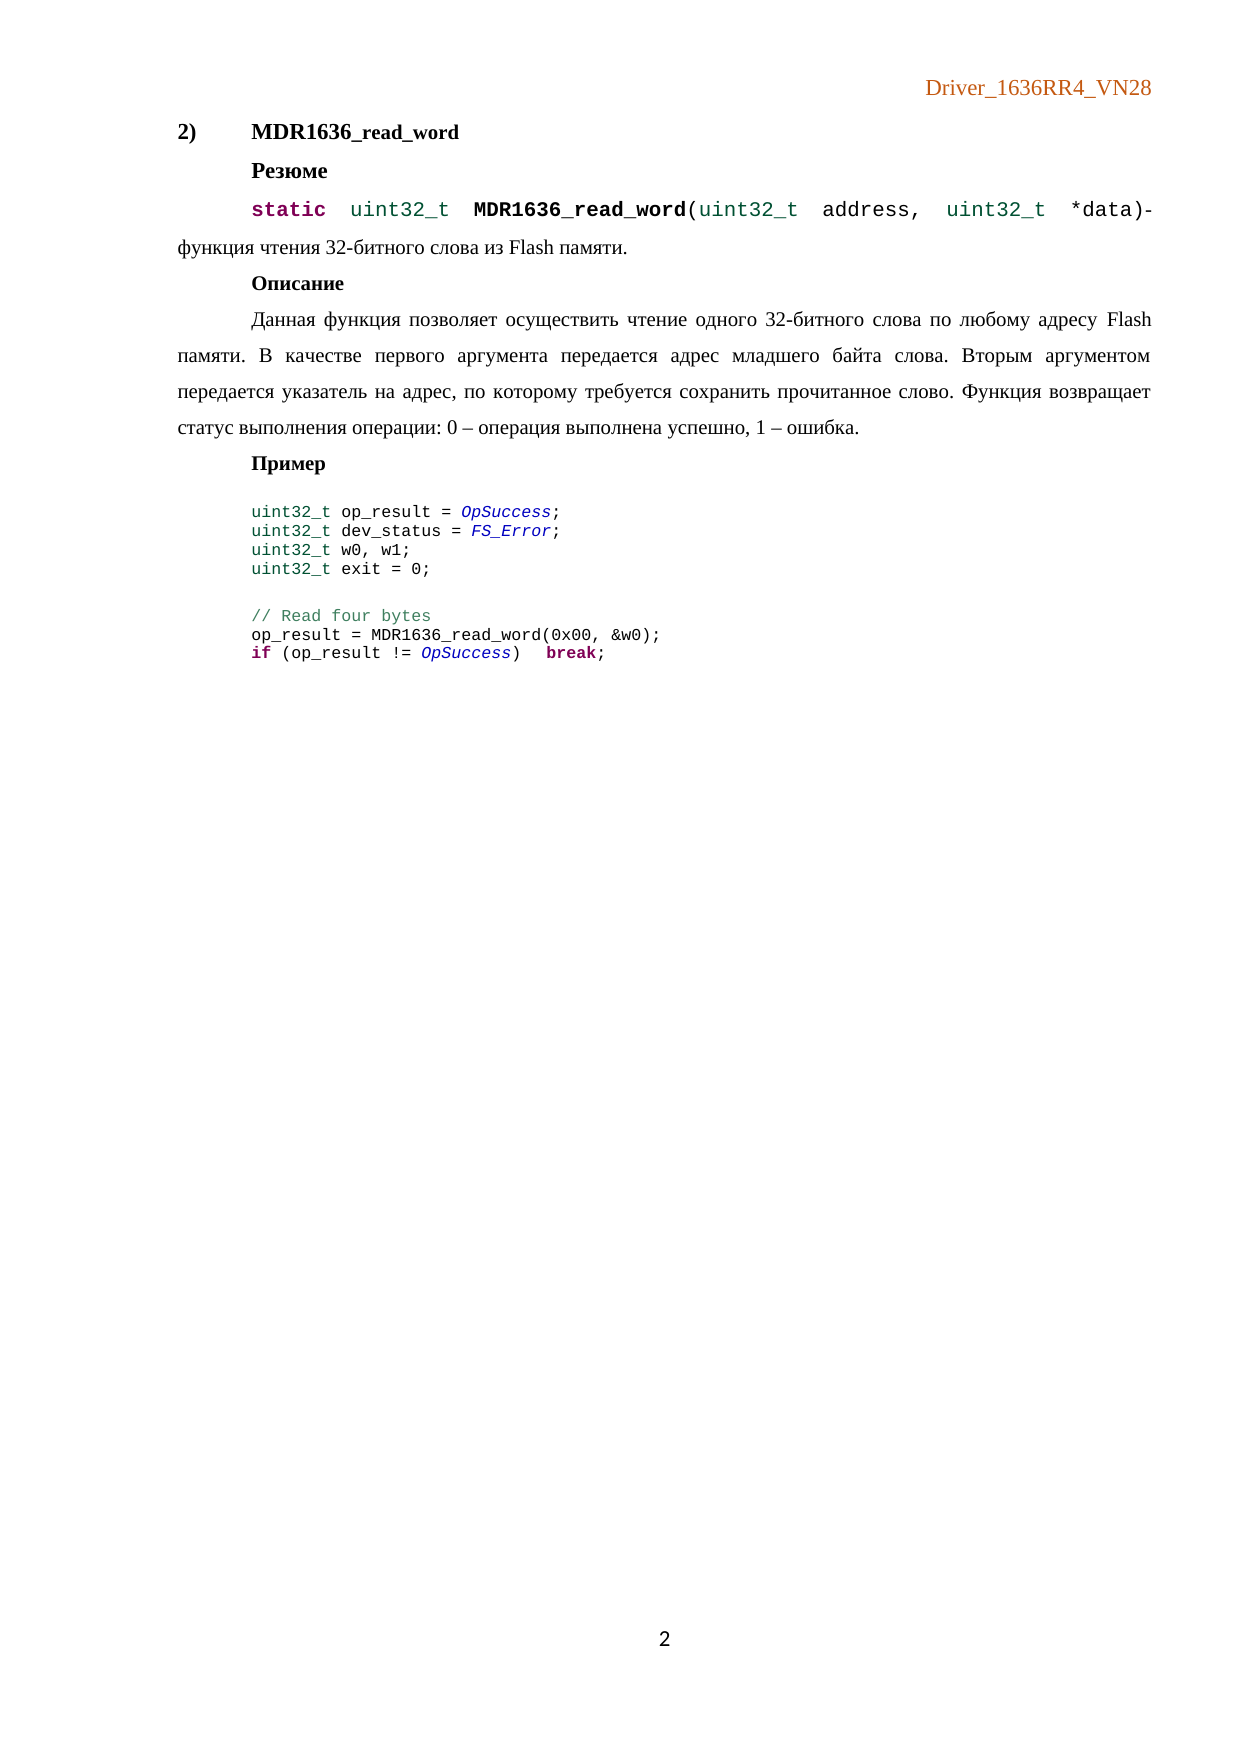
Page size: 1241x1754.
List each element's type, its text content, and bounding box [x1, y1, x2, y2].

text op_result = MDR1636_read_word(0x00, &w0); [177, 626, 1152, 645]
text uint32_t dev_status = FS_Error; [177, 523, 1152, 541]
text uint32_t exit = 0; [177, 560, 1152, 579]
list Пример [177, 451, 1152, 475]
list Описание [177, 271, 1152, 295]
list MDR1636_read_word [177, 118, 1152, 144]
list static uint32_t MDR1636_read_word(uint32_t address, uint32_t *data)- функция чтения 32-битного слова из Flash памяти. [177, 197, 1152, 259]
text uint32_t op_result = OpSuccess; [177, 504, 1152, 523]
text if (op_result != OpSuccess) break; [177, 645, 1152, 664]
list Данная функция позволяет осуществить чтение одного 32-битного слова по любому адресу Flash памяти. В качестве первого аргумента передается адрес младшего байта слова. Вторым аргументом передается указатель на адрес, по которому требуется сохранить прочитанное слово. Функция возвращает статус выполнения операции: 0 – операция выполнена успешно, 1 – ошибка. [177, 307, 1152, 439]
list Резюме [251, 158, 1152, 184]
text uint32_t w0, w1; [177, 541, 1152, 560]
text // Read four bytes [177, 607, 1152, 626]
